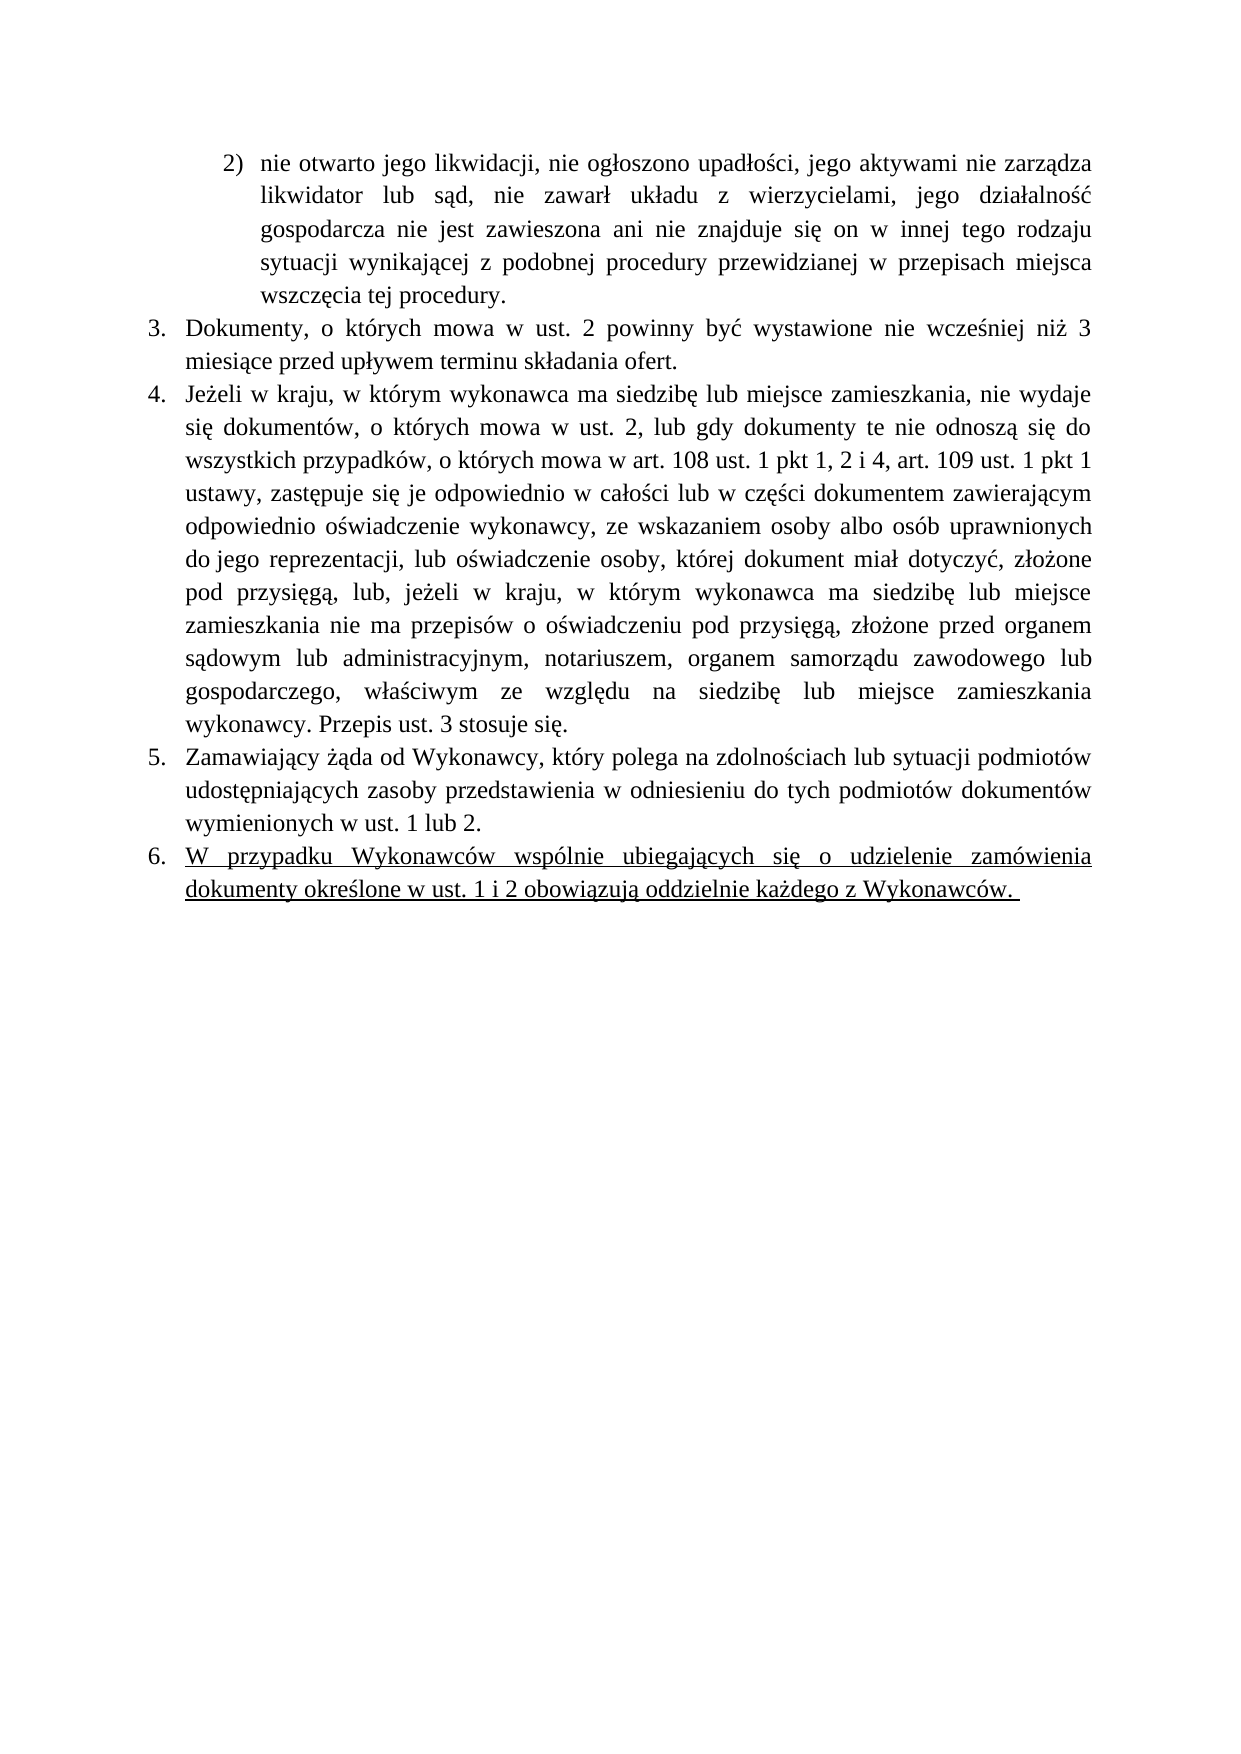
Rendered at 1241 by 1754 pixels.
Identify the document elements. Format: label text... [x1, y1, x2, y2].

list W przypadku Wykonawców wspólnie ubiegających się o udzielenie zamówienia dokumenty określone w ust. 1 i 2 obowiązują oddzielnie każdego z Wykonawców. [148, 841, 1093, 903]
list nie otwarto jego likwidacji, nie ogłoszono upadłości, jego aktywami nie zarządza likwidator lub sąd, nie zawarł układu z wierzycielami, jego działalność gospodarcza nie jest zawieszona ani nie znajduje się on w innej tego rodzaju sytuacji wynikającej z podobnej procedury przewidzianej w przepisach miejsca wszczęcia tej procedury. [223, 148, 1093, 308]
list Jeżeli w kraju, w którym wykonawca ma siedzibę lub miejsce zamieszkania, nie wydaje się dokumentów, o których mowa w ust. 2, lub gdy dokumenty te nie odnoszą się do wszystkich przypadków, o których mowa w art. 108 ust. 1 pkt 1, 2 i 4, art. 109 ust. 1 pkt 1 ustawy, zastępuje się je odpowiednio w całości lub w części dokumentem zawierającym odpowiednio oświadczenie wykonawcy, ze wskazaniem osoby albo osób uprawnionych do jego reprezentacji, lub oświadczenie osoby, której dokument miał dotyczyć, złożone pod przysięgą, lub, jeżeli w kraju, w którym wykonawca ma siedzibę lub miejsce zamieszkania nie ma przepisów o oświadczeniu pod przysięgą, złożone przed organem sądowym lub administracyjnym, notariuszem, organem samorządu zawodowego lub gospodarczego, właściwym ze względu na siedzibę lub miejsce zamieszkania wykonawcy. Przepis ust. 3 stosuje się. [148, 379, 1093, 738]
list Zamawiający żąda od Wykonawcy, który polega na zdolnościach lub sytuacji podmiotów udostępniających zasoby przedstawienia w odniesieniu do tych podmiotów dokumentów wymienionych w ust. 1 lub 2. [148, 742, 1093, 837]
list Dokumenty, o których mowa w ust. 2 powinny być wystawione nie wcześniej niż 3 miesiące przed upływem terminu składania ofert. [148, 313, 1093, 374]
